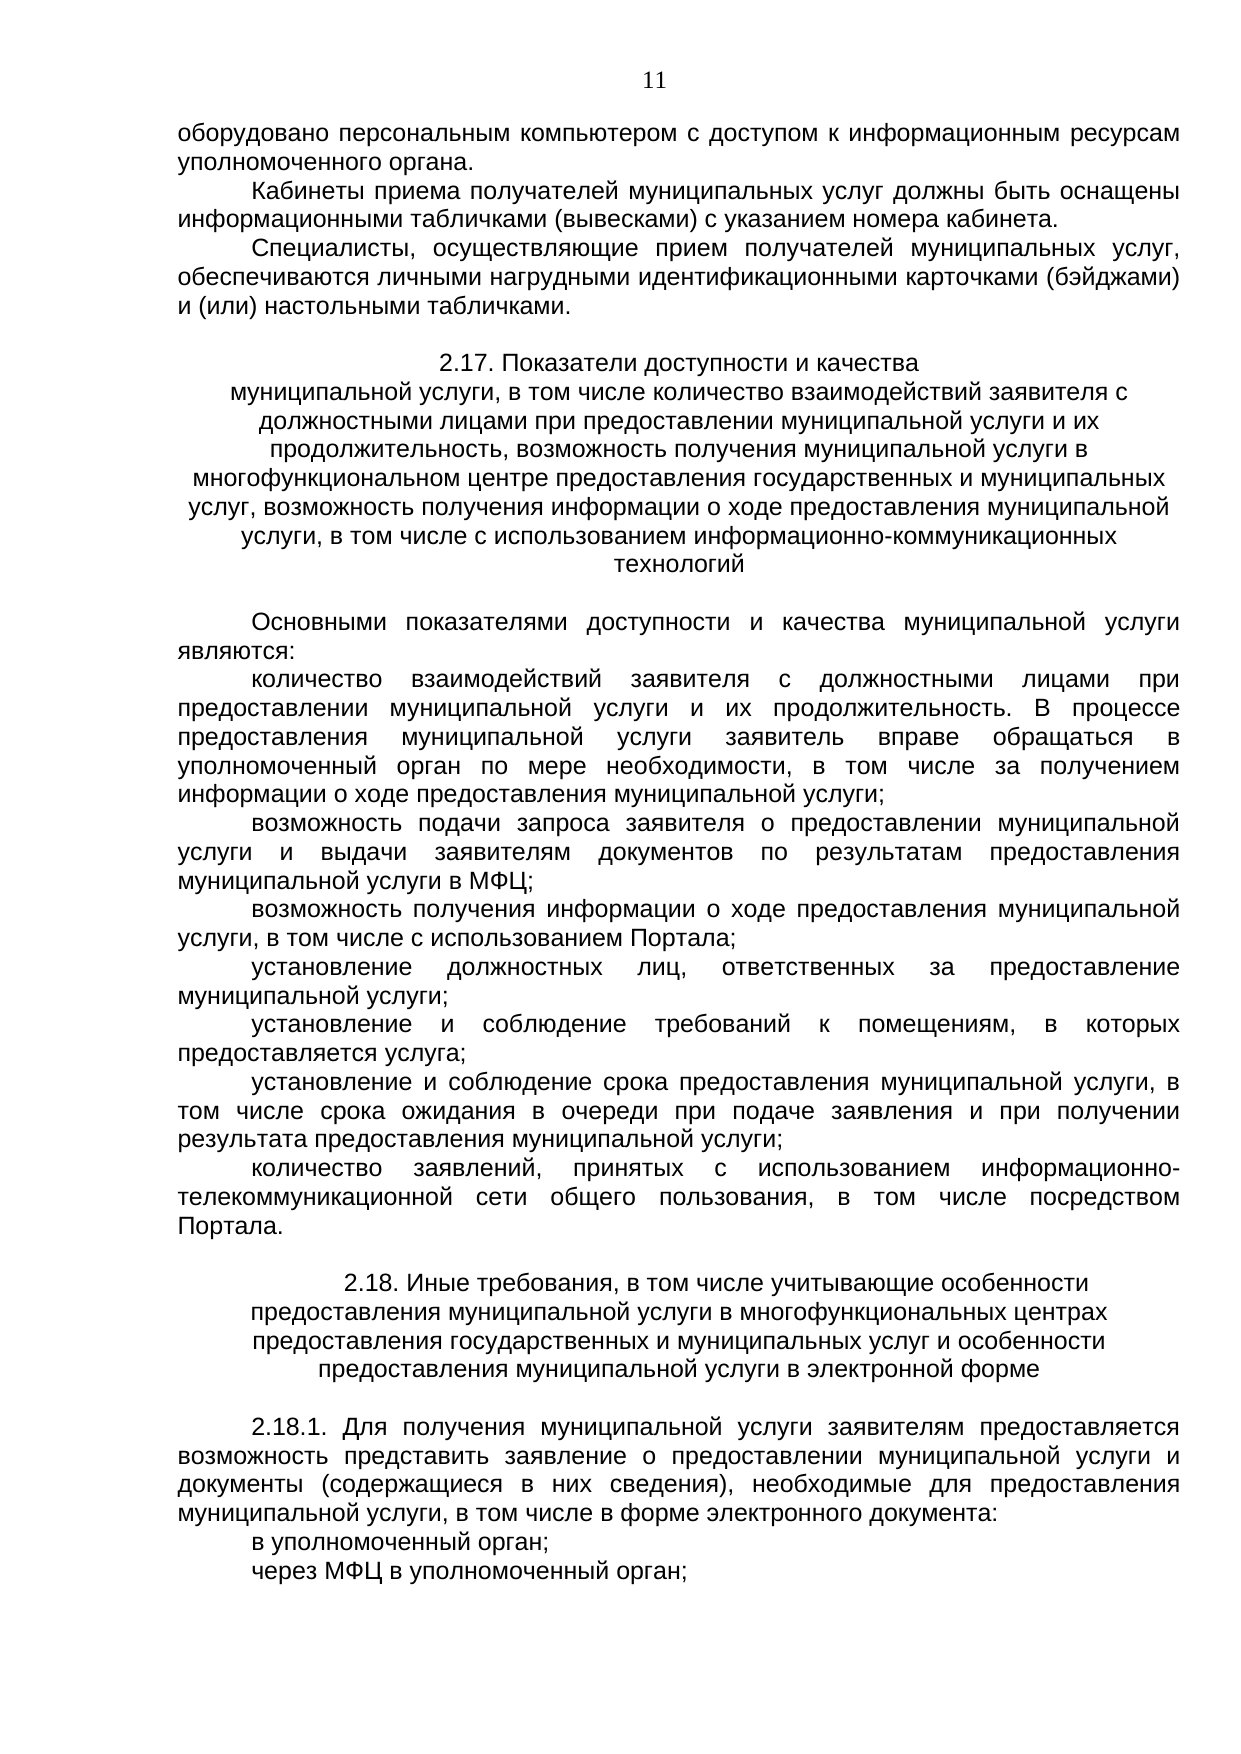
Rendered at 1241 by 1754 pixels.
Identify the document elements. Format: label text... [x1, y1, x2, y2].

text через МФЦ в уполномоченный орган; [177, 1556, 1181, 1584]
text Специалисты, осуществляющие прием получателей муниципальных услуг, обеспечиваются личными нагрудными идентификационными карточками (бэйджами) и (или) настольными табличками. [177, 233, 1181, 319]
text Кабинеты приема получателей муниципальных услуг должны быть оснащены информационными табличками (вывесками) с указанием номера кабинета. [177, 176, 1181, 233]
text в уполномоченный орган; [177, 1527, 1181, 1556]
text муниципальной услуги, в том числе количество взаимодействий заявителя с должностными лицами при предоставлении муниципальной услуги и их [177, 377, 1181, 434]
text количество заявлений, принятых с использованием информационно-телекоммуникационной сети общего пользования, в том числе посредством Портала. [177, 1153, 1181, 1239]
text Основными показателями доступности и качества муниципальной услуги являются: [177, 607, 1181, 664]
text количество взаимодействий заявителя с должностными лицами при предоставлении муниципальной услуги и их продолжительность. В процессе предоставления муниципальной услуги заявитель вправе обращаться в уполномоченный орган по мере необходимости, в том числе за получением информации о ходе предоставления муниципальной услуги; [177, 664, 1181, 808]
text установление и соблюдение срока предоставления муниципальной услуги, в том числе срока ожидания в очереди при подаче заявления и при получении результата предоставления муниципальной услуги; [177, 1067, 1181, 1153]
text установление должностных лиц, ответственных за предоставление муниципальной услуги; [177, 952, 1181, 1009]
text 2.18. Иные требования, в том числе учитывающие особенности предоставления муниципальной услуги в многофункциональных центрах предоставления государственных и муниципальных услуг и особенности предоставления муниципальной услуги в электронной форме [177, 1268, 1181, 1383]
text возможность получения информации о ходе предоставления муниципальной услуги, в том числе с использованием Портала; [177, 894, 1181, 952]
text установление и соблюдение требований к помещениям, в которых предоставляется услуга; [177, 1009, 1181, 1067]
text 2.18.1. Для получения муниципальной услуги заявителям предоставляется возможность представить заявление о предоставлении муниципальной услуги и документы (содержащиеся в них сведения), необходимые для предоставления муниципальной услуги, в том числе в форме электронного документа: [177, 1412, 1181, 1527]
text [177, 118, 1181, 176]
text возможность подачи запроса заявителя о предоставлении муниципальной услуги и выдачи заявителям документов по результатам предоставления муниципальной услуги в МФЦ; [177, 808, 1181, 894]
text продолжительность, возможность получения муниципальной услуги в многофункциональном центре предоставления государственных и муниципальных услуг, возможность получения информации о ходе предоставления муниципальной услуги, в том числе с использованием информационно-коммуникационных технологий [177, 434, 1181, 578]
text 2.17. Показатели доступности и качества [177, 348, 1181, 377]
